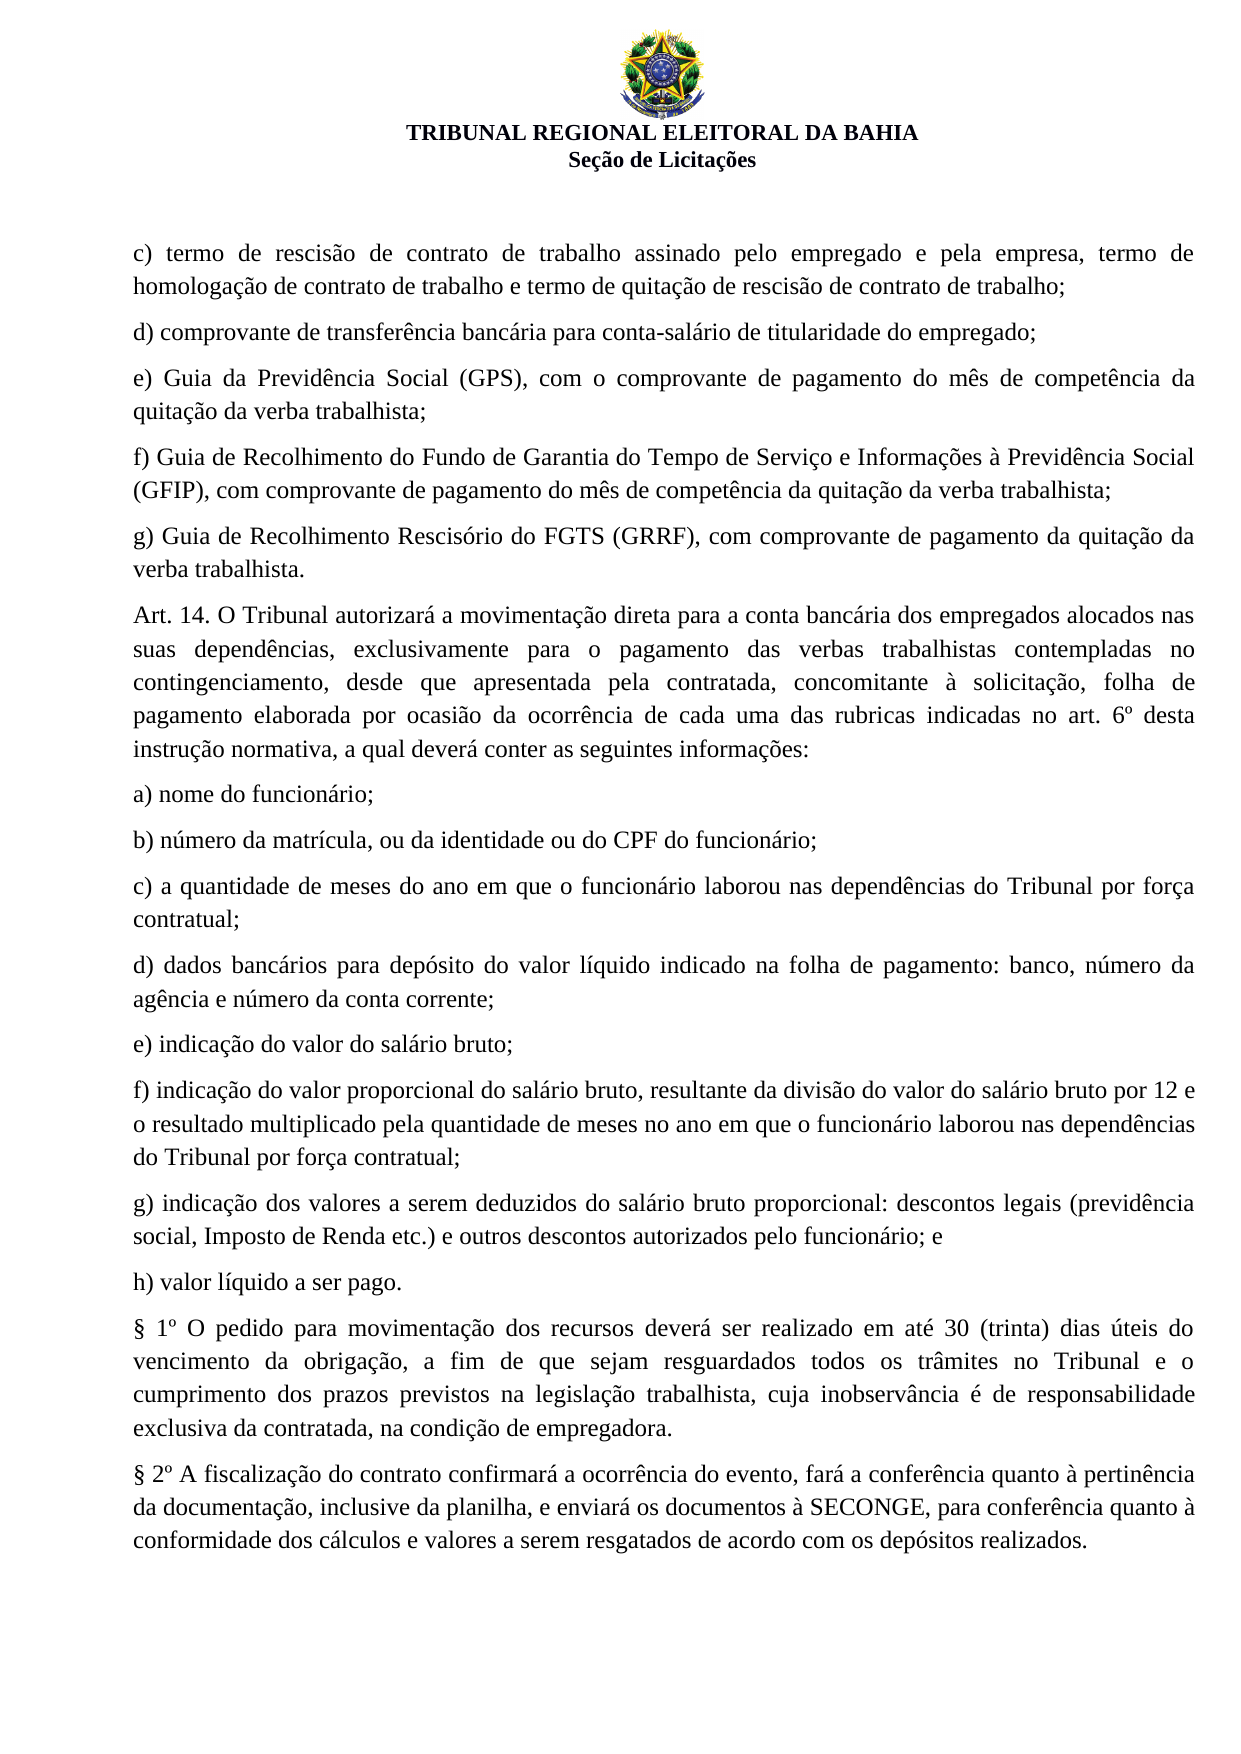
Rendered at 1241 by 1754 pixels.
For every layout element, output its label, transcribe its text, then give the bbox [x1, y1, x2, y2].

text c) termo de rescisão de contrato de trabalho assinado pelo empregado e pela empresa, termo de homologação de contrato de trabalho e termo de quitação de rescisão de contrato de trabalho; [133, 234, 1196, 301]
text d) dados bancários para depósito do valor líquido indicado na folha de pagamento: banco, número da agência e número da conta corrente; [133, 947, 1196, 1014]
text d) comprovante de transferência bancária para conta-salário de titularidade do empregado; [133, 314, 1196, 347]
text f) indicação do valor proporcional do salário bruto, resultante da divisão do valor do salário bruto por 12 e o resultado multiplicado pela quantidade de meses no ano em que o funcionário laborou nas dependências do Tribunal por força contratual; [133, 1072, 1196, 1172]
text g) indicação dos valores a serem deduzidos do salário bruto proporcional: descontos legais (previdência social, Imposto de Renda etc.) e outros descontos autorizados pelo funcionário; e [133, 1184, 1196, 1251]
text h) valor líquido a ser pago. [133, 1264, 1196, 1297]
text b) número da matrícula, ou da identidade ou do CPF do funcionário; [133, 822, 1196, 855]
text c) a quantidade de meses do ano em que o funcionário laborou nas dependências do Tribunal por força contratual; [133, 868, 1196, 934]
text Art. 14. O Tribunal autorizará a movimentação direta para a conta bancária dos empregados alocados nas suas dependências, exclusivamente para o pagamento das verbas trabalhistas contempladas no contingenciamento, desde que apresentada pela contratada, concomitante à solicitação, folha de pagamento elaborada por ocasião da ocorrência de cada uma das rubricas indicadas no art. 6º desta instrução normativa, a qual deverá conter as seguintes informações: [133, 597, 1196, 764]
text g) Guia de Recolhimento Rescisório do FGTS (GRRF), com comprovante de pagamento da quitação da verba trabalhista. [133, 518, 1196, 584]
text a) nome do funcionário; [133, 776, 1196, 809]
text § 1º O pedido para movimentação dos recursos deverá ser realizado em até 30 (trinta) dias úteis do vencimento da obrigação, a fim de que sejam resguardados todos os trâmites no Tribunal e o cumprimento dos prazos previstos na legislação trabalhista, cuja inobservância é de responsabilidade exclusiva da contratada, na condição de empregadora. [133, 1309, 1196, 1443]
text f) Guia de Recolhimento do Fundo de Garantia do Tempo de Serviço e Informações à Previdência Social (GFIP), com comprovante de pagamento do mês de competência da quitação da verba trabalhista; [133, 439, 1196, 505]
text e) indicação do valor do salário bruto; [133, 1026, 1196, 1059]
text § 2º A fiscalização do contrato confirmará a ocorrência do evento, fará a conferência quanto à pertinência da documentação, inclusive da planilha, e enviará os documentos à SECONGE, para conferência quanto à conformidade dos cálculos e valores a serem resgatados de acordo com os depósitos realizados. [133, 1455, 1196, 1555]
text e) Guia da Previdência Social (GPS), com o comprovante de pagamento do mês de competência da quitação da verba trabalhista; [133, 359, 1196, 426]
